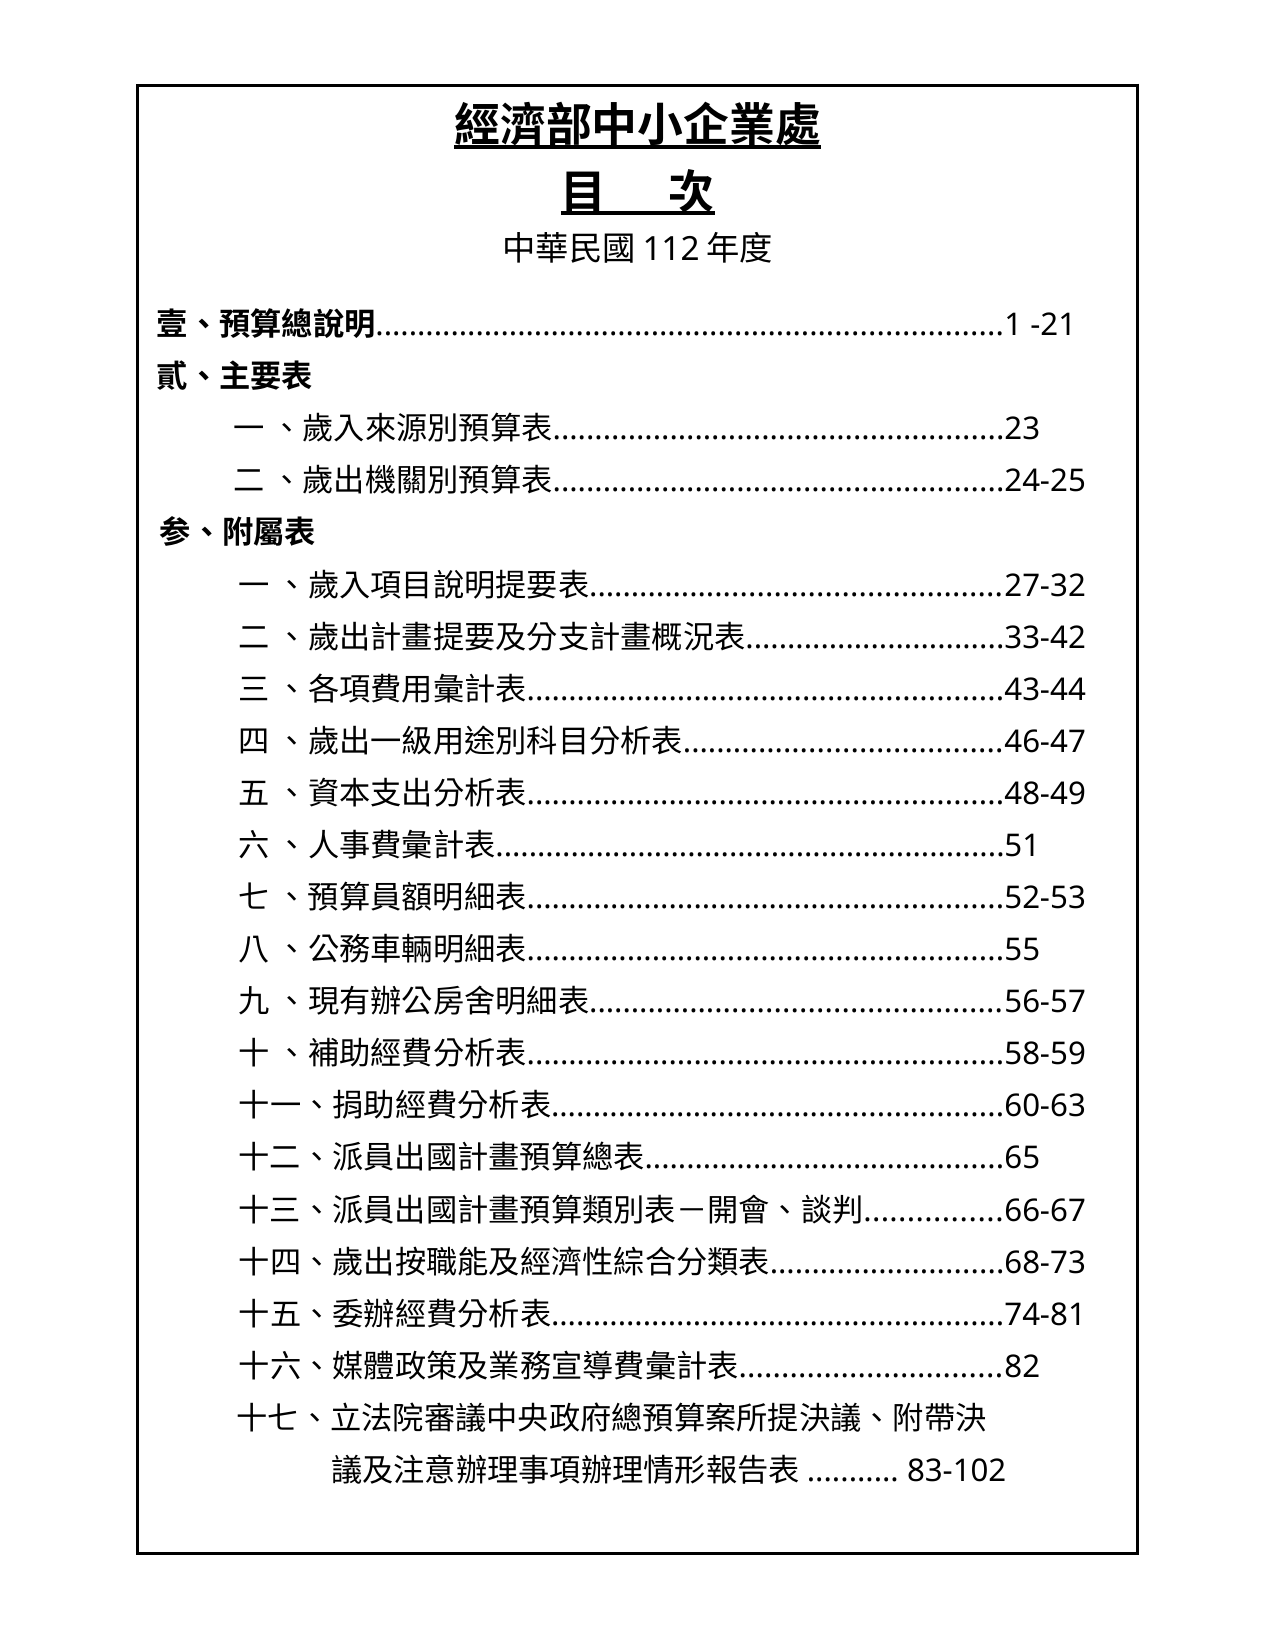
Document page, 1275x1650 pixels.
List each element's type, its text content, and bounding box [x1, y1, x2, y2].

text 四 、歲出一級用途別科目分析表 46-47 [189, 711, 1116, 763]
text 一 、歲入來源別預算表 23 [189, 398, 1116, 450]
text 十三、派員出國計畫預算類別表－開會、談判 66-67 [189, 1179, 1116, 1231]
text 九 、現有辦公房舍明細表 56-57 [189, 971, 1116, 1023]
text 十 、補助經費分析表 58-59 [189, 1023, 1116, 1075]
text 八 、公務車輛明細表 55 [189, 919, 1116, 971]
text 五 、資本支出分析表 48-49 [189, 763, 1116, 815]
text 壹、預算總說明 1 -21 [157, 294, 1116, 346]
text 二 、歲出機關別預算表 24-25 [189, 450, 1116, 502]
text 二 、歲出計畫提要及分支計畫概況表 33-42 [189, 606, 1116, 658]
text 七 、預算員額明細表 52-53 [189, 867, 1116, 919]
text 貳、主要表 [157, 346, 1116, 398]
text 一 、歲入項目說明提要表 27-32 [189, 554, 1116, 606]
text 十六、媒體政策及業務宣導費彙計表 82 [189, 1336, 1116, 1388]
text 十七、立法院審議中央政府總預算案所提決議、附帶決 議及注意辦理事項辦理情形報告表 ........... 83-102 [236, 1388, 1116, 1492]
text 十一、捐助經費分析表 60-63 [189, 1075, 1116, 1127]
text 三 、各項費用彙計表 43-44 [189, 658, 1116, 711]
text 十二、派員出國計畫預算總表 65 [189, 1127, 1116, 1179]
text 十五、委辦經費分析表 74-81 [189, 1283, 1116, 1336]
text 参、附屬表 [159, 502, 1116, 554]
text 六 、人事費彙計表 51 [189, 815, 1116, 867]
text 十四、歲出按職能及經濟性綜合分類表 68-73 [189, 1231, 1116, 1283]
